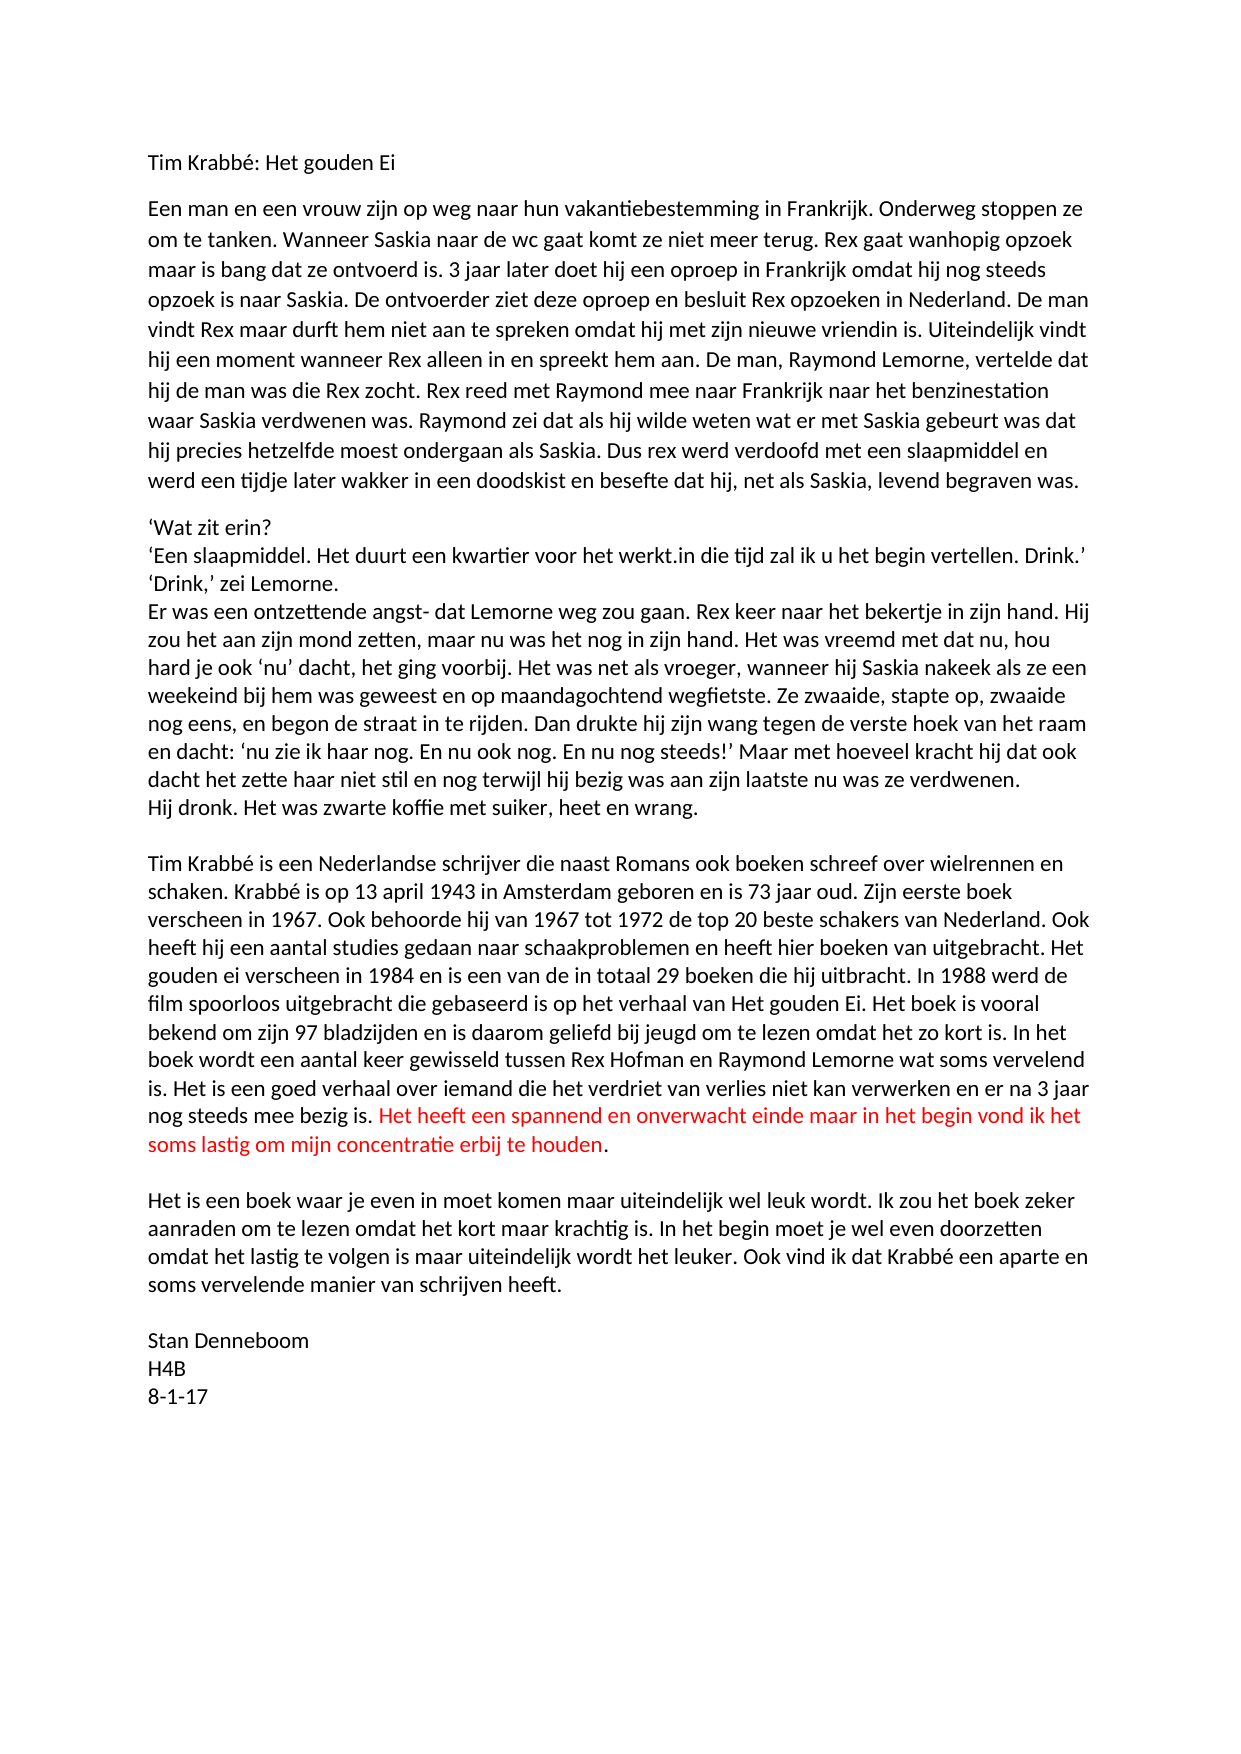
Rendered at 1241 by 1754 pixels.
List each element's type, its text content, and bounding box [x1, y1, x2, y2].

text Tim Krabbé: Het gouden Ei [148, 148, 1093, 176]
text Er was een ontzettende angst- dat Lemorne weg zou gaan. Rex keer naar het bekertje in zijn hand. Hij zou het aan zijn mond zetten, maar nu was het nog in zijn hand. Het was vreemd met dat nu, hou hard je ook ‘nu’ dacht, het ging voorbij. Het was net als vroeger, wanneer hij Saskia nakeek als ze een weekeind bij hem was geweest en op maandagochtend wegfietste. Ze zwaaide, stapte op, zwaaide nog eens, en begon de straat in te rijden. Dan drukte hij zijn wang tegen de verste hoek van het raam en dacht: ‘nu zie ik haar nog. En nu ook nog. En nu nog steeds!’ Maar met hoeveel kracht hij dat ook dacht het zette haar niet stil en nog terwijl hij bezig was aan zijn laatste nu was ze verdwenen. [148, 597, 1093, 793]
text H4B [148, 1354, 1093, 1382]
text Tim Krabbé is een Nederlandse schrijver die naast Romans ook boeken schreef over wielrennen en schaken. Krabbé is op 13 april 1943 in Amsterdam geboren en is 73 jaar oud. Zijn eerste boek verscheen in 1967. Ook behoorde hij van 1967 tot 1972 de top 20 beste schakers van Nederland. Ook heeft hij een aantal studies gedaan naar schaakproblemen en heeft hier boeken van uitgebracht. Het gouden ei verscheen in 1984 en is een van de in totaal 29 boeken die hij uitbracht. In 1988 werd de film spoorloos uitgebracht die gebaseerd is op het verhaal van Het gouden Ei. Het boek is vooral bekend om zijn 97 bladzijden en is daarom geliefd bij jeugd om te lezen omdat het zo kort is. In het boek wordt een aantal keer gewisseld tussen Rex Hofman en Raymond Lemorne wat soms vervelend is. Het is een goed verhaal over iemand die het verdriet van verlies niet kan verwerken en er na 3 jaar nog steeds mee bezig is. Het heeft een spannend en onverwacht einde maar in het begin vond ik het soms lastig om mijn concentratie erbij te houden. [148, 849, 1093, 1158]
text Stan Denneboom [148, 1326, 1093, 1354]
text Een man en een vrouw zijn op weg naar hun vakantiebestemming in Frankrijk. Onderweg stoppen ze om te tanken. Wanneer Saskia naar de wc gaat komt ze niet meer terug. Rex gaat wanhopig opzoek maar is bang dat ze ontvoerd is. 3 jaar later doet hij een oproep in Frankrijk omdat hij nog steeds opzoek is naar Saskia. De ontvoerder ziet deze oproep en besluit Rex opzoeken in Nederland. De man vindt Rex maar durft hem niet aan te spreken omdat hij met zijn nieuwe vriendin is. Uiteindelijk vindt hij een moment wanneer Rex alleen in en spreekt hem aan. De man, Raymond Lemorne, vertelde dat hij de man was die Rex zocht. Rex reed met Raymond mee naar Frankrijk naar het benzinestation waar Saskia verdwenen was. Raymond zei dat als hij wilde weten wat er met Saskia gebeurt was dat hij precies hetzelfde moest ondergaan als Saskia. Dus rex werd verdoofd met een slaapmiddel en werd een tijdje later wakker in een doodskist en besefte dat hij, net als Saskia, levend begraven was. [148, 194, 1093, 494]
text ‘Wat zit erin? [148, 513, 1093, 541]
text 8-1-17 [148, 1382, 1093, 1410]
text Hij dronk. Het was zwarte koffie met suiker, heet en wrang. [148, 793, 1093, 821]
text Het is een boek waar je even in moet komen maar uiteindelijk wel leuk wordt. Ik zou het boek zeker aanraden om te lezen omdat het kort maar krachtig is. In het begin moet je wel even doorzetten omdat het lastig te volgen is maar uiteindelijk wordt het leuker. Ook vind ik dat Krabbé een aparte en soms vervelende manier van schrijven heeft. [148, 1186, 1093, 1298]
text ‘Drink,’ zei Lemorne. [148, 569, 1093, 597]
text ‘Een slaapmiddel. Het duurt een kwartier voor het werkt.in die tijd zal ik u het begin vertellen. Drink.’ [148, 541, 1093, 569]
